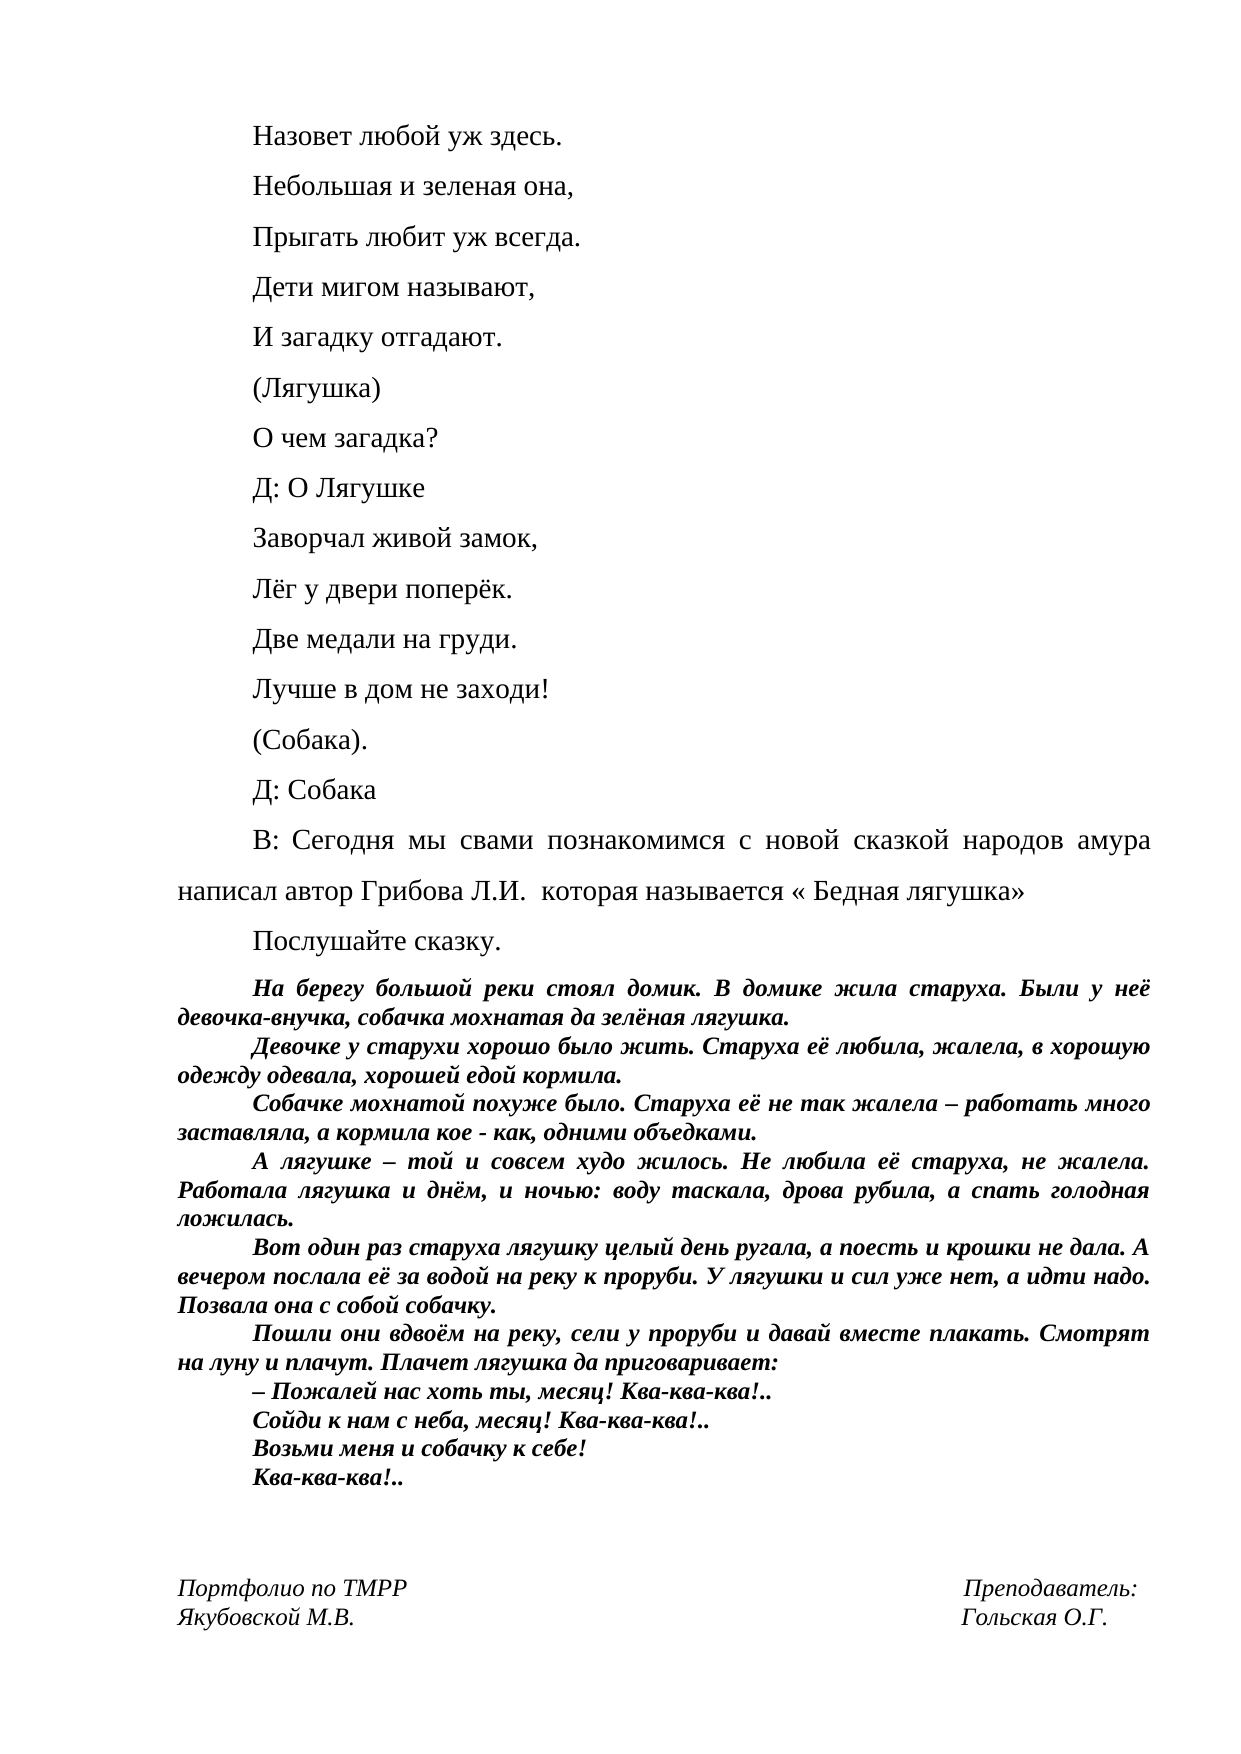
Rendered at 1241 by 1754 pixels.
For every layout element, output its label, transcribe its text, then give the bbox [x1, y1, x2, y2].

text Девочке у старухи хорошо было жить. Старуха её любила, жалела, в хорошую одежду одевала, хорошей едой кормила. [177, 1031, 1152, 1088]
text Две медали на груди. [177, 621, 1152, 655]
text Небольшая и зеленая она, [177, 168, 1152, 202]
text Заворчал живой замок, [177, 521, 1152, 554]
text Вот один раз старуха лягушку целый день ругала, а поесть и крошки не дала. А вечером послала её за водой на реку к проруби. У лягушки и сил уже нет, а идти надо. Позвала она с собой собачку. [177, 1232, 1152, 1318]
text Д: Собака [177, 772, 1152, 806]
text Лёг у двери поперёк. [177, 571, 1152, 604]
text О чем загадка? [177, 420, 1152, 453]
text Дети мигом называют, [177, 269, 1152, 303]
text Пошли они вдвоём на реку, сели у проруби и давай вместе плакать. Смотрят на луну и плачут. Плачет лягушка да приговаривает: [177, 1318, 1152, 1376]
text (Собака). [177, 722, 1152, 755]
text Послушайте сказку. [177, 923, 1152, 957]
text Собачке мохнатой похуже было. Старуха её не так жалела ‒ работать много заставляла, а кормила кое - как, одними объедками. [177, 1088, 1152, 1146]
text Лучше в дом не заходи! [177, 672, 1152, 705]
text Д: О Лягушке [177, 470, 1152, 504]
text (Лягушка) [177, 370, 1152, 403]
text Возьми меня и собачку к себе! [177, 1433, 1152, 1462]
text В: Сегодня мы свами познакомимся с новой сказкой народов амура написал автор Грибова Л.И. которая называется « Бедная лягушка» [177, 822, 1152, 906]
text ‒ Пожалей нас хоть ты, месяц! Ква-ква-ква!.. [177, 1376, 1152, 1405]
text А лягушке ‒ той и совсем худо жилось. Не любила её старуха, не жалела. Работала лягушка и днём, и ночью: воду таскала, дрова рубила, а спать голодная ложилась. [177, 1146, 1152, 1232]
text Назовет любой уж здесь. [177, 118, 1152, 152]
text Прыгать любит уж всегда. [177, 219, 1152, 252]
text Ква-ква-ква!.. [177, 1462, 1152, 1491]
text На берегу большой реки стоял домик. В домике жила старуха. Были у неё девочка-внучка, собачка мохнатая да зелёная лягушка. [177, 973, 1152, 1031]
text Сойди к нам с неба, месяц! Ква-ква-ква!.. [177, 1405, 1152, 1433]
text И загадку отгадают. [177, 319, 1152, 353]
